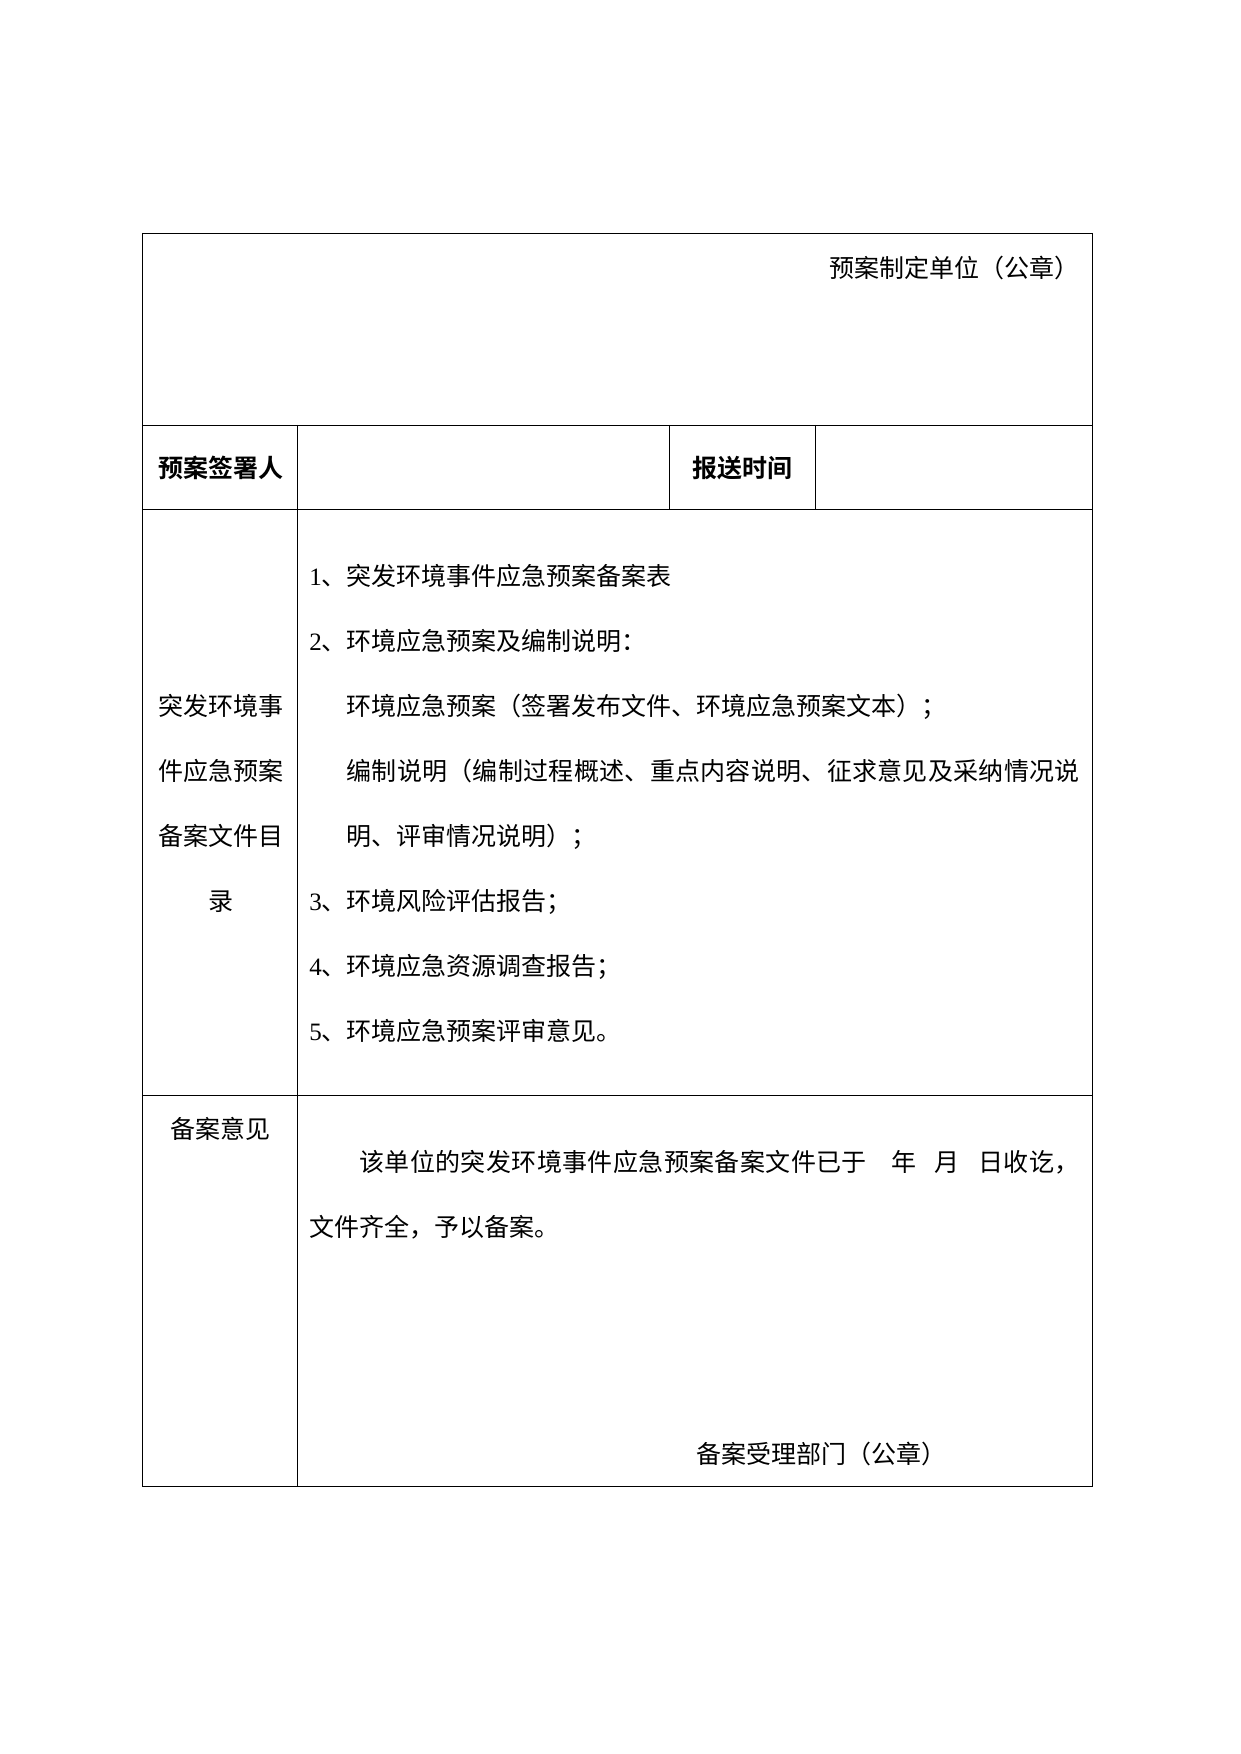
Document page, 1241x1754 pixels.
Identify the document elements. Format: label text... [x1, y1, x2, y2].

table_cell 1、突发环境事件应急预案备案表 2、环境应急预案及编制说明： 环境应急预案（签署发布文件、环境应急预案文本）； 编制说明（编制过程概述、重点内容说明、征求意见及采纳情况说明、评审情况说明）； 3、环境风险评估报告； 4、环境应急资源调查报告； 5、环境应急预案评审意见。 [298, 510, 1092, 1094]
table_cell 突发环境事件应急预案备案文件目录 [143, 510, 297, 1094]
table_cell [298, 426, 669, 508]
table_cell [143, 234, 1092, 425]
table_cell [816, 426, 1092, 508]
table_cell 报送时间 [670, 426, 815, 508]
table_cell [298, 1096, 1092, 1486]
table_cell 备案意见 [143, 1096, 297, 1486]
table_cell 预案签署人 [143, 426, 297, 508]
